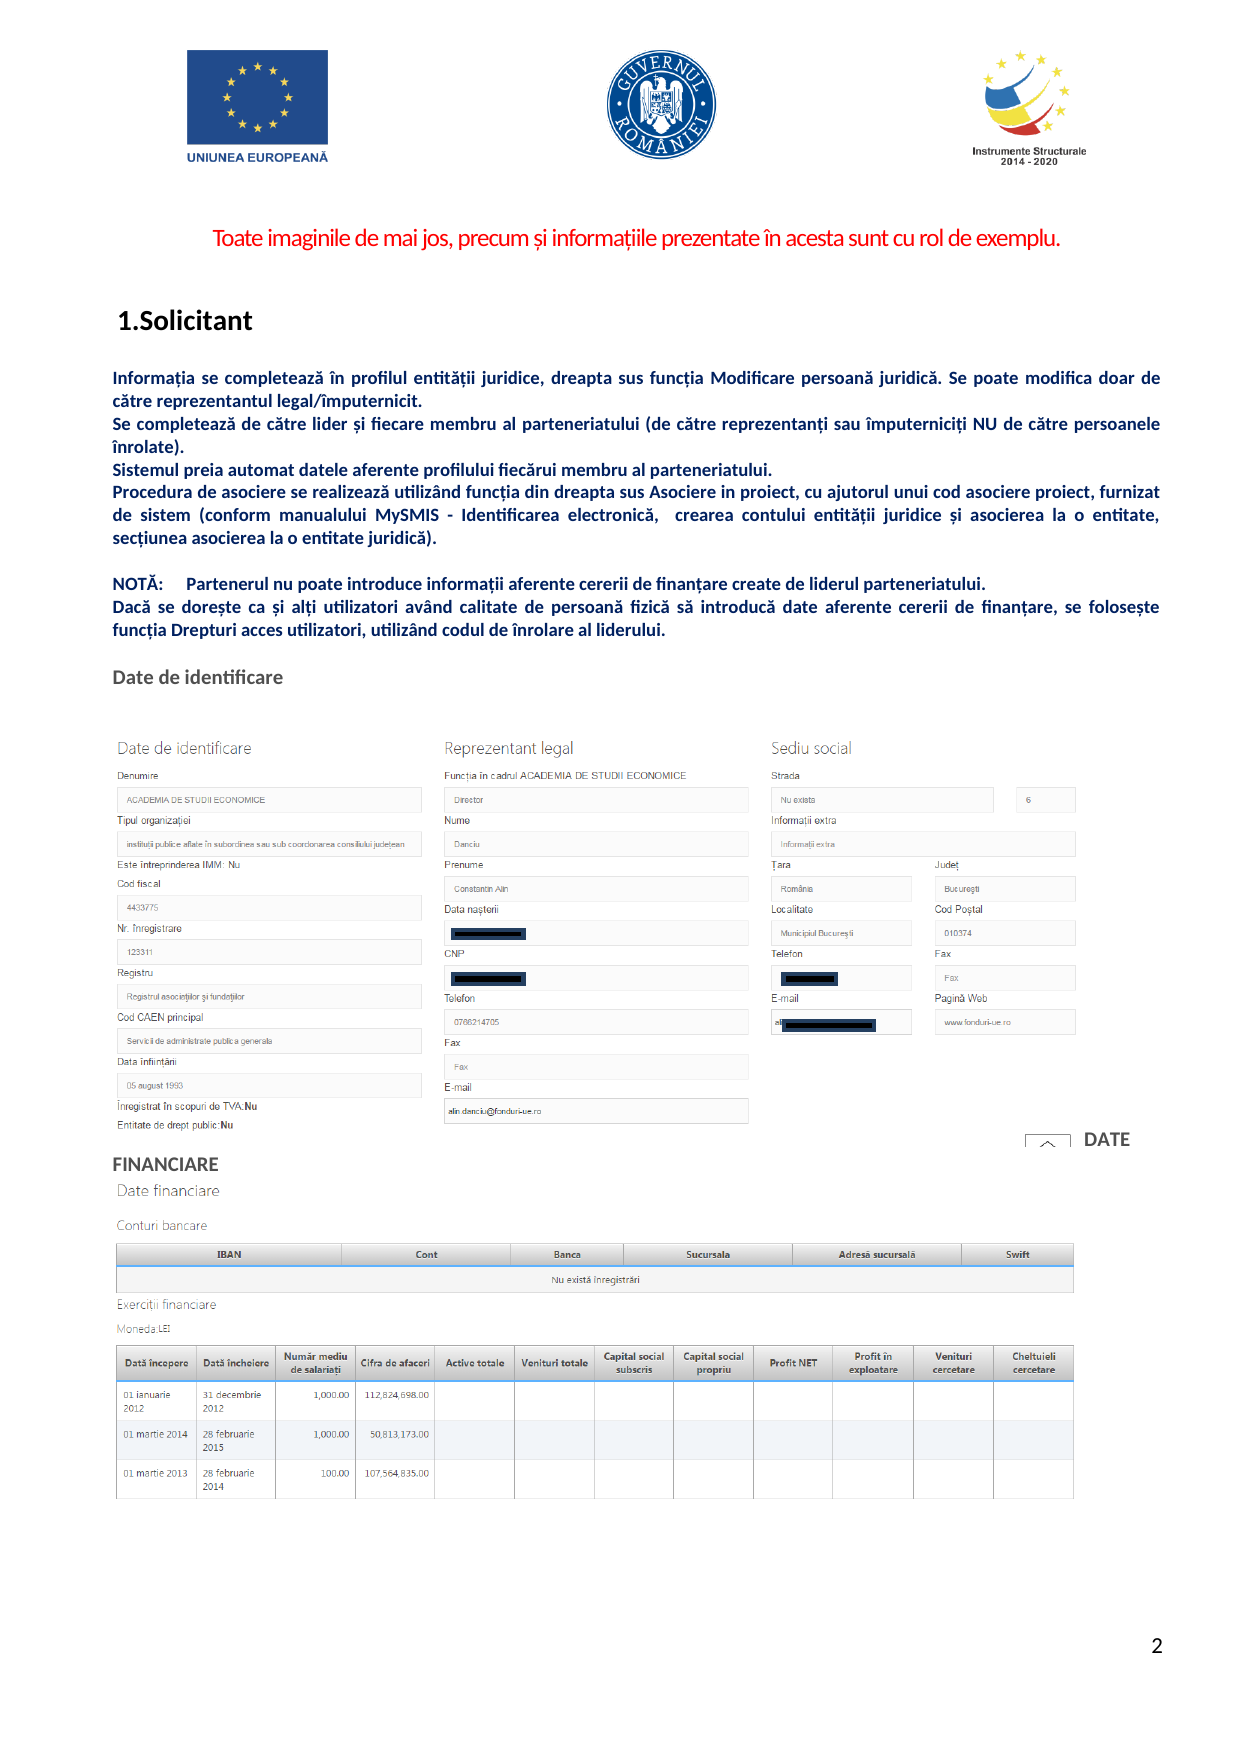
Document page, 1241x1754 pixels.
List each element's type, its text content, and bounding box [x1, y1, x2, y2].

text Informația se completează în profilul entității juridice, dreapta sus funcția Modificare persoană juridică. Se poate modifica doar de către reprezentantul legal/împuternicit. [112, 366, 1162, 412]
text NOTĂ: Partenerul nu poate introduce informații aferente cererii de finanțare create de liderul parteneriatului. [112, 572, 1162, 595]
text Date de identificare [112, 664, 1162, 689]
picture [973, 50, 1086, 165]
text Se completează de către lider și fiecare membru al parteneriatului (de către reprezentanți sau împuterniciți NU de către persoanele înrolate). [112, 412, 1162, 458]
text Sistemul preia automat datele aferente profilului fiecărui membru al parteneriatului. [112, 458, 1162, 481]
title Toate imaginile de mai jos, precum și informațiile prezentate în acesta sunt cu rol de exemplu. [112, 222, 1162, 252]
text Procedura de asociere se realizează utilizând funcția din dreapta sus Asociere in proiect, cu ajutorul unui cod asociere proiect, furnizat de sistem (conform manualului MySMIS - Identificarea electronică, crearea contului entității juridice și asocierea la o entitate, secțiunea asocierea la o entitate juridică). [112, 481, 1162, 549]
picture [112, 736, 1080, 1147]
picture [605, 48, 717, 160]
picture [112, 1176, 1080, 1510]
subtitle 1.Solicitant [112, 302, 1162, 338]
picture [187, 50, 328, 162]
text Dacă se dorește ca și alți utilizatori având calitate de persoană fizică să introducă date aferente cererii de finanțare, se folosește funcția Drepturi acces utilizatori, utilizând codul de înrolare al liderului. [112, 595, 1162, 641]
